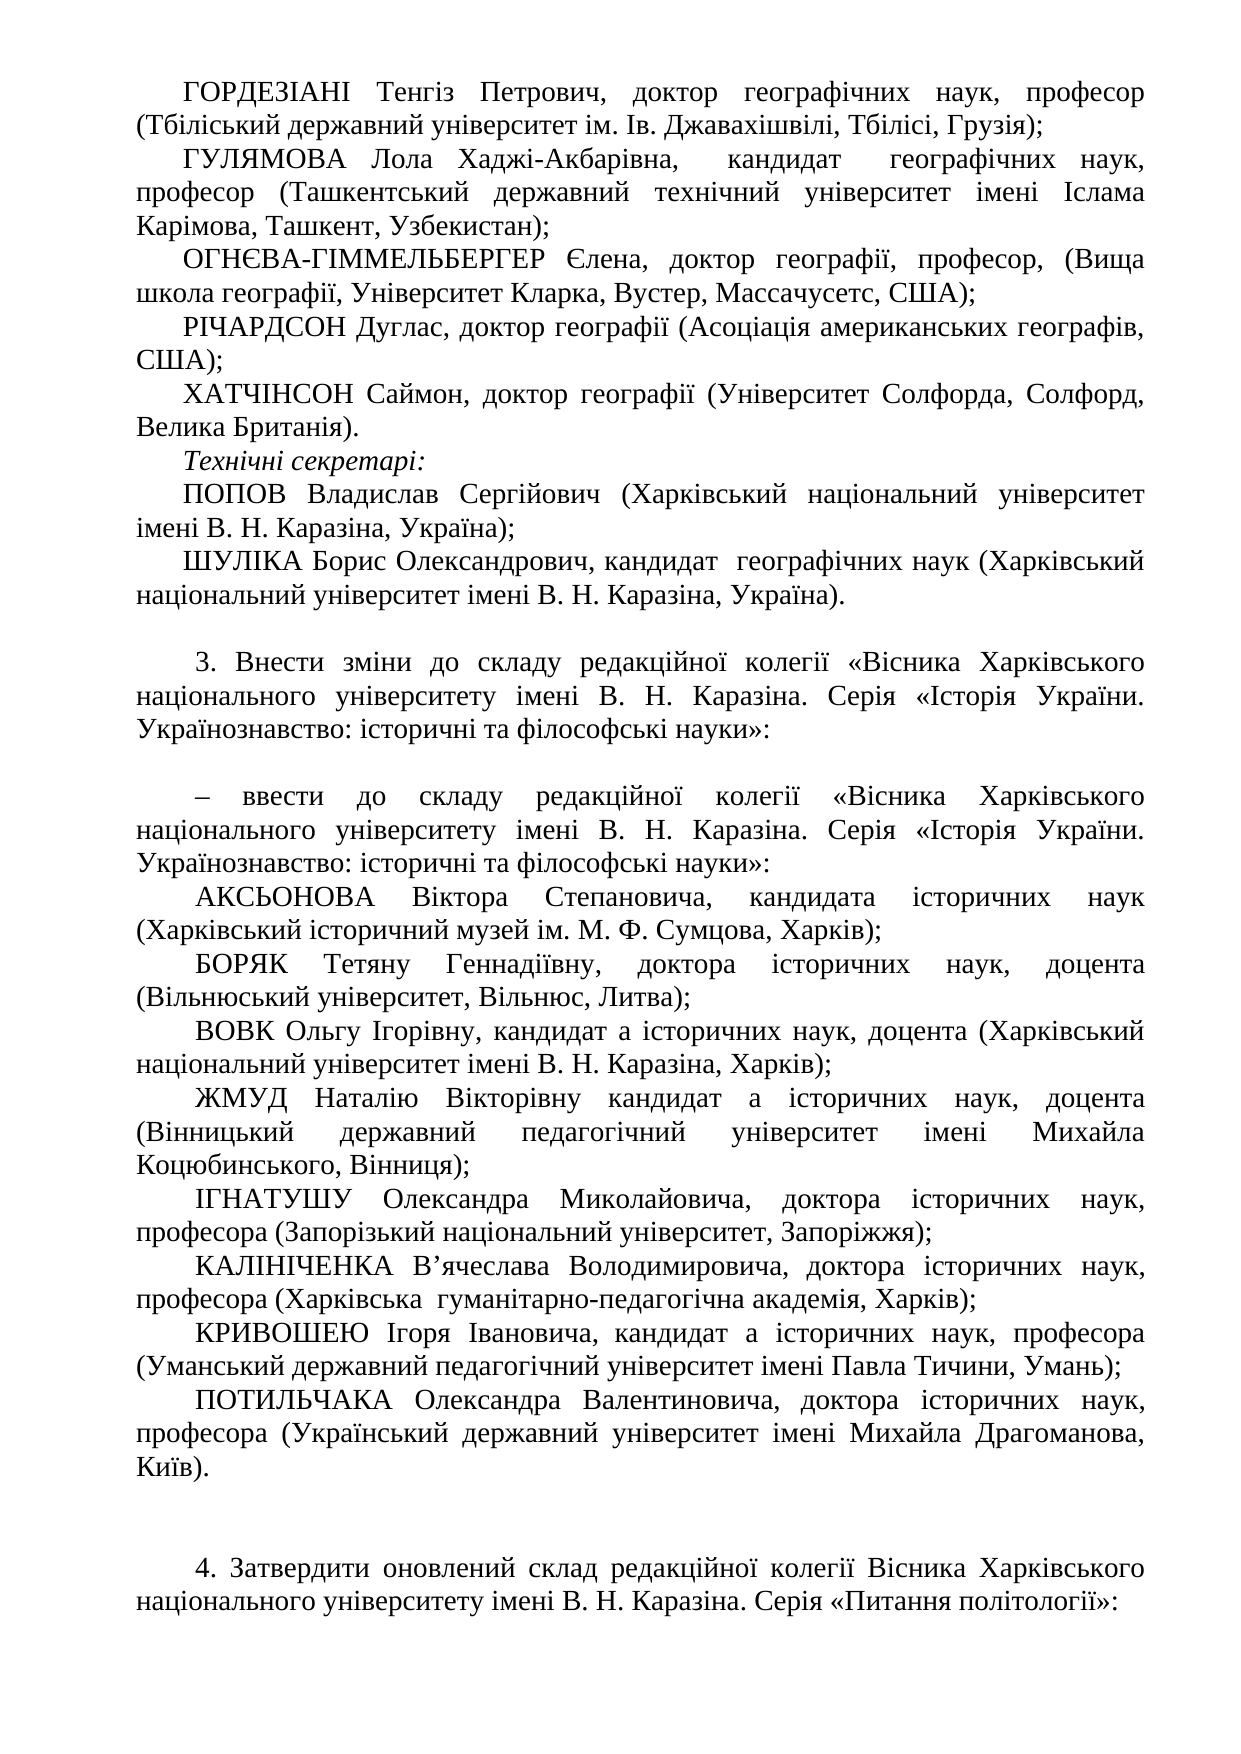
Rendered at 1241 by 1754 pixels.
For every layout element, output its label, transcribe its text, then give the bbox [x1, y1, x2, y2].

text ГУЛЯМОВА Лола Хаджі-Акбарівна, кандидат географічних наук, професор (Ташкентський державний технічний університет імені Іслама Карімова, Ташкент, Узбекистан); [136, 141, 1146, 242]
text 3. Внести зміни до складу редакційної колегії «Вісника Харківського національного університету імені В. Н. Каразіна. Серія «Історія України. Українознавство: історичні та філософські науки»: [136, 644, 1146, 745]
text Технічні секретарі: [136, 443, 1146, 476]
text – ввести до складу редакційної колегії «Вісника Харківського національного університету імені В. Н. Каразіна. Серія «Історія України. Українознавство: історичні та філософські науки»: [136, 778, 1146, 879]
text ГОРДЕЗІАНІ Тенгіз Петрович, доктор географічних наук, професор (Тбіліський державний університет ім. Ів. Джавахішвілі, Тбілісі, Грузія); [136, 74, 1146, 141]
text 4. Затвердити оновлений склад редакційної колегії Вісника Харківського національного університету імені В. Н. Каразіна. Серія «Питання політології»: [136, 1550, 1146, 1617]
text ЖМУД Наталію Вікторівну кандидат а історичних наук, доцента (Вінницький державний педагогічний університет імені Михайла Коцюбинського, Вінниця); [136, 1080, 1146, 1181]
text ІГНАТУШУ Олександра Миколайовича, доктора історичних наук, професора (Запорізький національний університет, Запоріжжя); [136, 1181, 1146, 1248]
text АКСЬОНОВА Віктора Степановича, кандидата історичних наук (Харківський історичний музей ім. М. Ф. Сумцова, Харків); [136, 879, 1146, 946]
text ПОПОВ Владислав Сергійович (Харківський національний університет імені В. Н. Каразіна, Україна); [136, 476, 1146, 543]
text БОРЯК Тетяну Геннадіївну, доктора історичних наук, доцента (Вільнюський університет, Вільнюс, Литва); [136, 946, 1146, 1013]
text РІЧАРДСОН Дуглас, доктор географії (Асоціація американських географів, США); [136, 309, 1146, 376]
text ОГНЄВА-ГІММЕЛЬБЕРГЕР Єлена, доктор географії, професор, (Вища школа географії, Університет Кларка, Вустер, Массачусетс, США); [136, 242, 1146, 309]
text ПОТИЛЬЧАКА Олександра Валентиновича, доктора історичних наук, професора (Український державний університет імені Михайла Драгоманова, Київ). [136, 1382, 1146, 1483]
text ВОВК Ольгу Ігорівну, кандидат а історичних наук, доцента (Харківський національний університет імені В. Н. Каразіна, Харків); [136, 1013, 1146, 1080]
text КРИВОШЕЮ Ігоря Івановича, кандидат а історичних наук, професора (Уманський державний педагогічний університет імені Павла Тичини, Умань); [136, 1315, 1146, 1382]
text КАЛІНІЧЕНКА В’ячеслава Володимировича, доктора історичних наук, професора (Харківська гуманітарно-педагогічна академія, Харків); [136, 1248, 1146, 1315]
text ХАТЧІНСОН Саймон, доктор географії (Університет Солфорда, Солфорд, Велика Британія). [136, 376, 1146, 443]
text ШУЛІКА Борис Олександрович, кандидат географічних наук (Харківський національний університет імені В. Н. Каразіна, Україна). [136, 543, 1146, 611]
